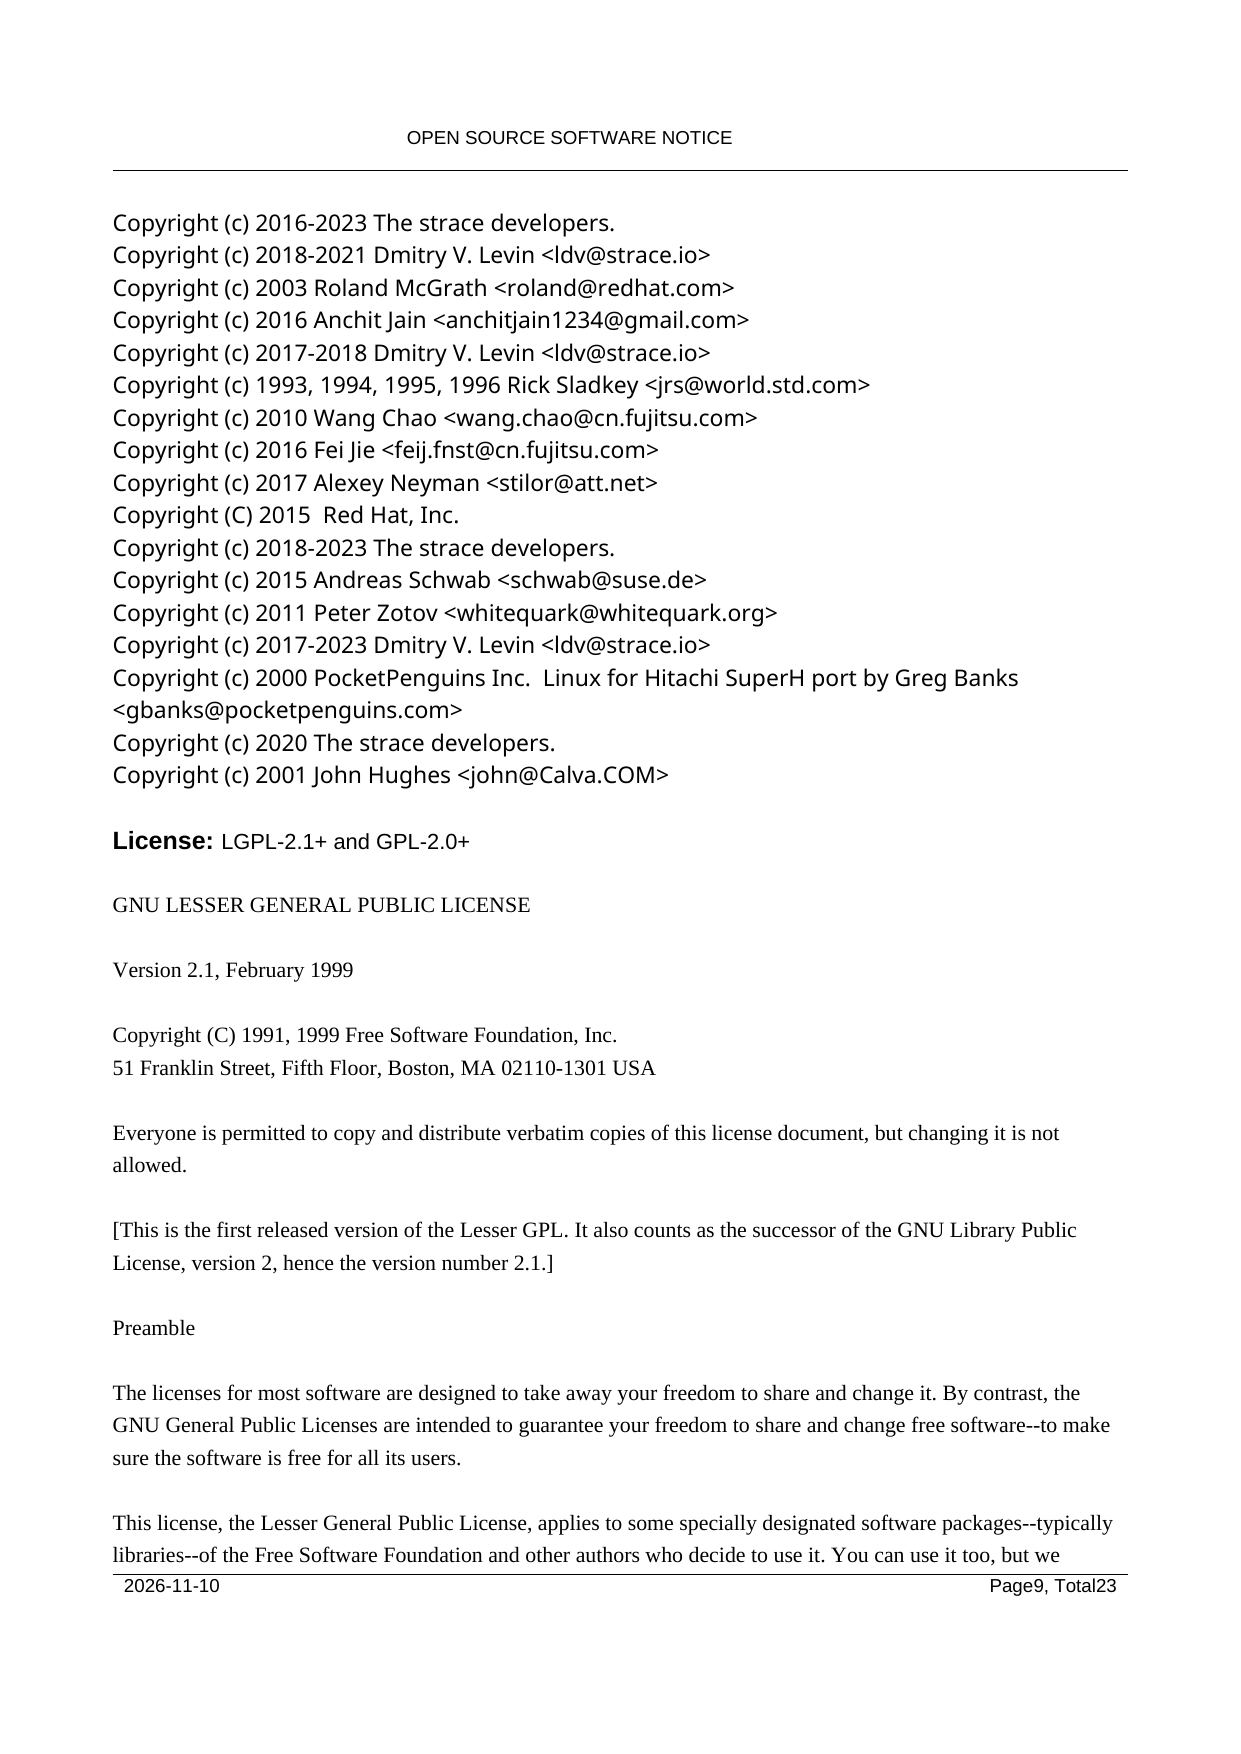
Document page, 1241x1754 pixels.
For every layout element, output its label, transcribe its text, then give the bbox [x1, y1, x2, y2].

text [112, 1506, 1128, 1571]
text GNU LESSER GENERAL PUBLIC LICENSE [112, 856, 1128, 921]
text Copyright (C) 1991, 1999 Free Software Foundation, Inc. [112, 1019, 1128, 1051]
text [This is the first released version of the Lesser GPL. It also counts as the successor of the GNU Library Public License, version 2, hence the version number 2.1.] [112, 1214, 1128, 1279]
text The licenses for most software are designed to take away your freedom to share and change it. By contrast, the GNU General Public Licenses are intended to guarantee your freedom to share and change free software--to make sure the software is free for all its users. [112, 1376, 1128, 1474]
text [112, 206, 1128, 824]
text Everyone is permitted to copy and distribute verbatim copies of this license document, but changing it is not allowed. [112, 1116, 1128, 1181]
text Preamble [112, 1311, 1128, 1344]
text License: LGPL-2.1+ and GPL-2.0+ [112, 824, 1128, 856]
text 51 Franklin Street, Fifth Floor, Boston, MA 02110-1301 USA [112, 1051, 1128, 1084]
text Version 2.1, February 1999 [112, 954, 1128, 986]
